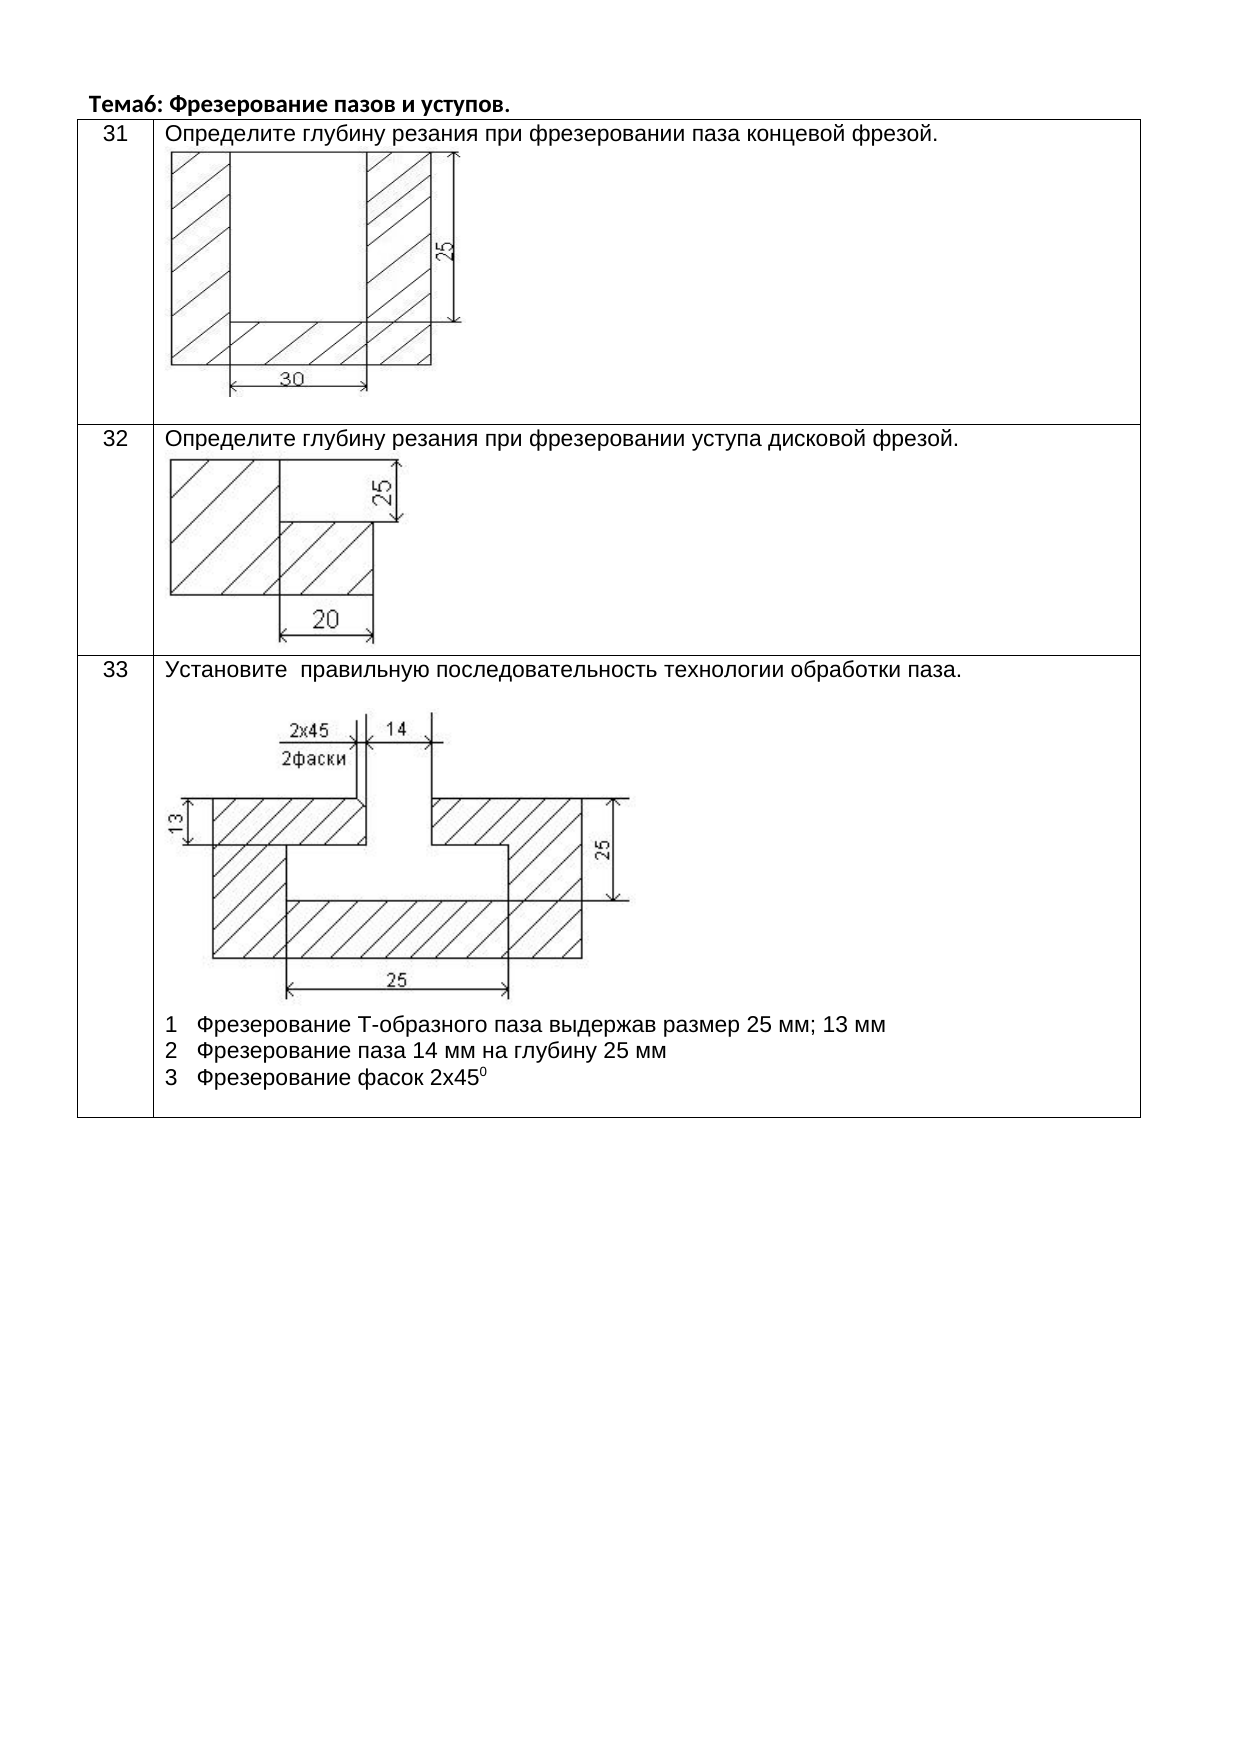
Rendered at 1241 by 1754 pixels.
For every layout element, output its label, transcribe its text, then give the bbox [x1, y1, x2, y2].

picture [164, 450, 410, 655]
table_header Определите глубину резания при фрезеровании паза концевой фрезой. [154, 120, 1140, 423]
table_cell 32 [78, 425, 153, 654]
picture [164, 146, 466, 397]
table_cell Установите правильную последовательность технологии обработки паза. 1 Фрезерование Т-образного паза выдержав размер ; 2 Фрезерование паза на глубину 3 Фрезерование фасок 2х450 [154, 656, 1140, 1117]
text Тема6: Фрезерование пазов и уступов. [89, 89, 1152, 119]
table_cell Определите глубину резания при фрезеровании уступа дисковой фрезой. [154, 425, 1140, 654]
table_header 31 [78, 120, 153, 423]
table_cell 33 [78, 656, 153, 1117]
picture [164, 708, 636, 1012]
